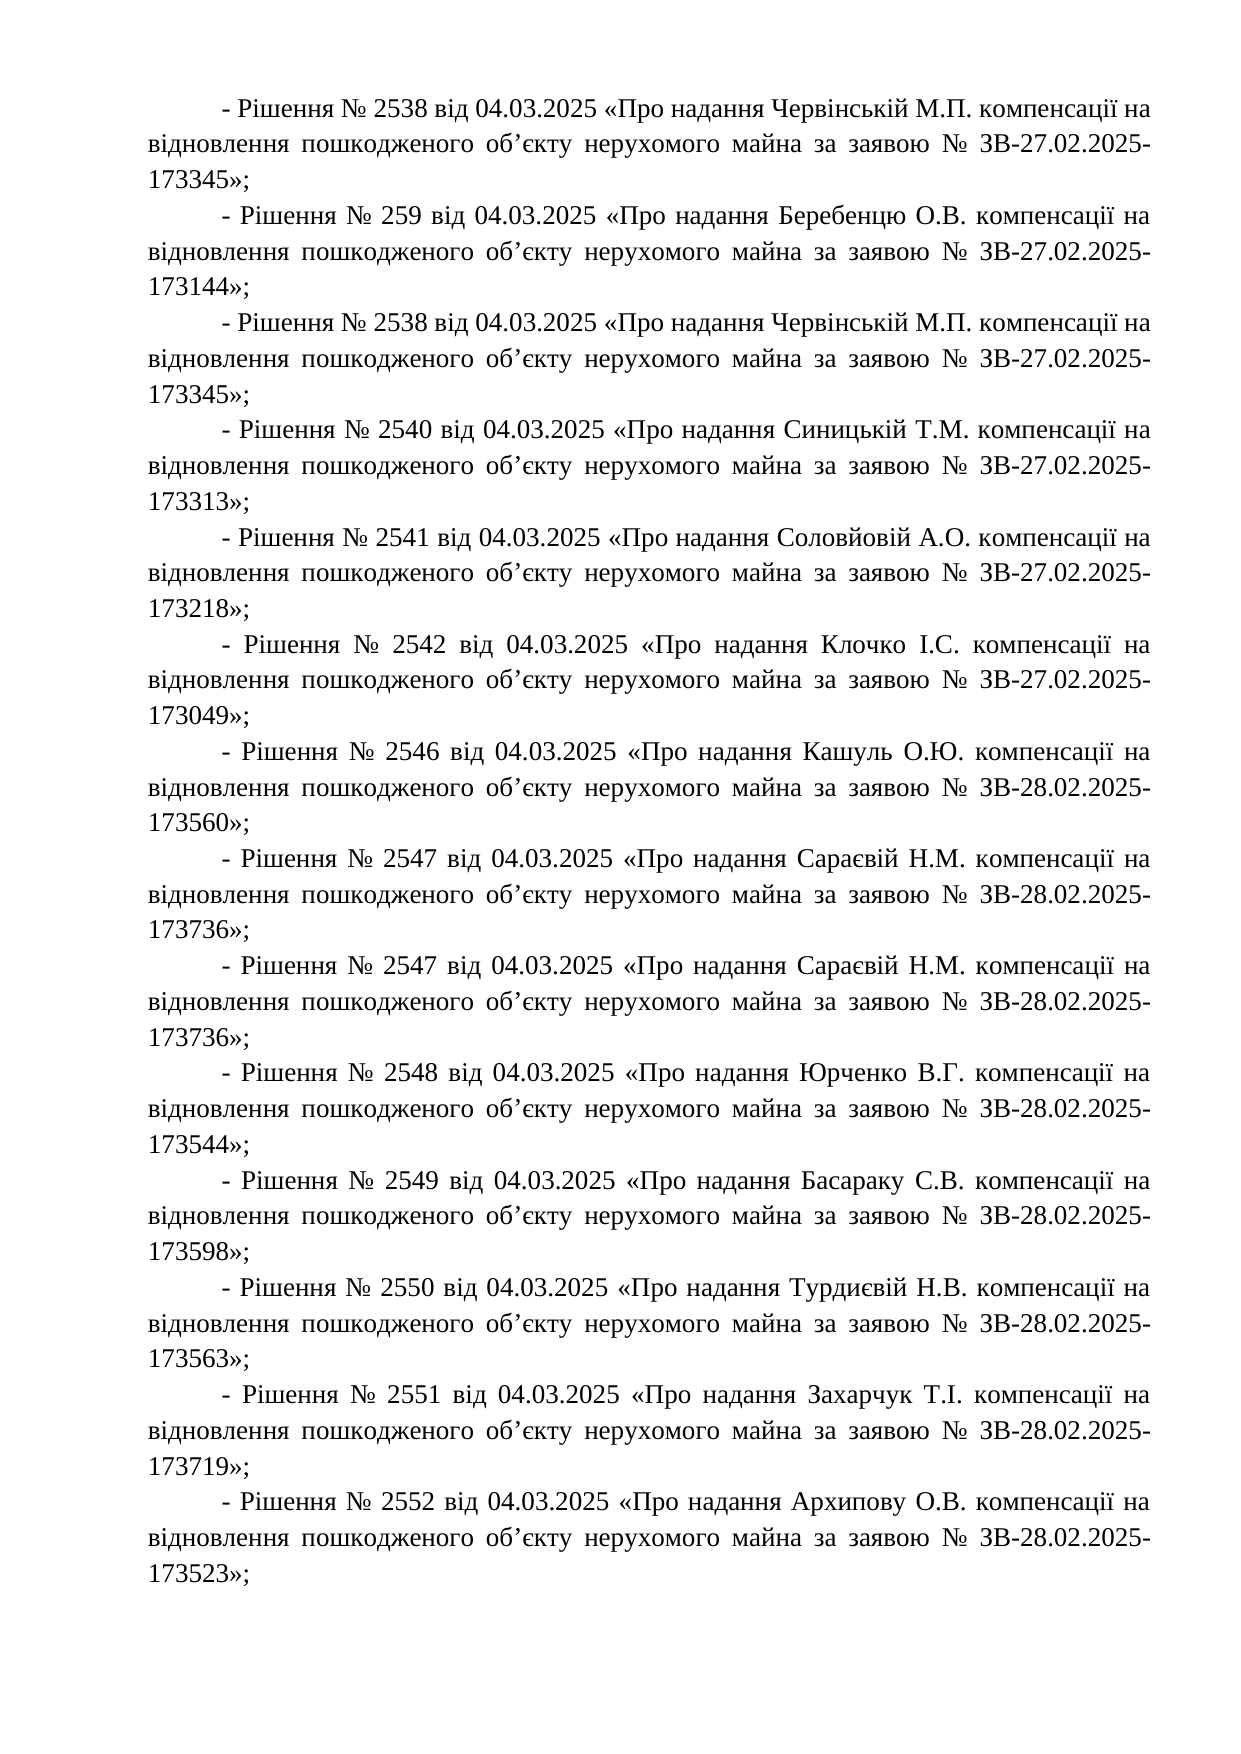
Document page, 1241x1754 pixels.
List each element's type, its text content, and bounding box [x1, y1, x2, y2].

text - Рішення № 2541 від 04.03.2025 «Про надання Соловйовій А.О. компенсації на відновлення пошкодженого об’єкту нерухомого майна за заявою № ЗВ-27.02.2025-173218»; [148, 521, 1152, 623]
text - Рішення № 2538 від 04.03.2025 «Про надання Червінській М.П. компенсації на відновлення пошкодженого об’єкту нерухомого майна за заявою № ЗВ-27.02.2025-173345»; [148, 306, 1152, 409]
text - Рішення № 2538 від 04.03.2025 «Про надання Червінській М.П. компенсації на відновлення пошкодженого об’єкту нерухомого майна за заявою № ЗВ-27.02.2025-173345»; [148, 92, 1152, 194]
text - Рішення № 2548 від 04.03.2025 «Про надання Юрченко В.Г. компенсації на відновлення пошкодженого об’єкту нерухомого майна за заявою № ЗВ-28.02.2025-173544»; [148, 1057, 1152, 1159]
text - Рішення № 2547 від 04.03.2025 «Про надання Сараєвій Н.М. компенсації на відновлення пошкодженого об’єкту нерухомого майна за заявою № ЗВ-28.02.2025-173736»; [148, 949, 1152, 1052]
text - Рішення № 2540 від 04.03.2025 «Про надання Синицькій Т.М. компенсації на відновлення пошкодженого об’єкту нерухомого майна за заявою № ЗВ-27.02.2025-173313»; [148, 413, 1152, 516]
text - Рішення № 2547 від 04.03.2025 «Про надання Сараєвій Н.М. компенсації на відновлення пошкодженого об’єкту нерухомого майна за заявою № ЗВ-28.02.2025-173736»; [148, 842, 1152, 945]
text - Рішення № 2550 від 04.03.2025 «Про надання Турдиєвій Н.В. компенсації на відновлення пошкодженого об’єкту нерухомого майна за заявою № ЗВ-28.02.2025-173563»; [148, 1271, 1152, 1373]
text - Рішення № 2552 від 04.03.2025 «Про надання Архипову О.В. компенсації на відновлення пошкодженого об’єкту нерухомого майна за заявою № ЗВ-28.02.2025-173523»; [148, 1485, 1152, 1588]
text - Рішення № 2542 від 04.03.2025 «Про надання Клочко І.С. компенсації на відновлення пошкодженого об’єкту нерухомого майна за заявою № ЗВ-27.02.2025-173049»; [148, 628, 1152, 730]
text - Рішення № 259 від 04.03.2025 «Про надання Беребенцю О.В. компенсації на відновлення пошкодженого об’єкту нерухомого майна за заявою № ЗВ-27.02.2025-173144»; [148, 199, 1152, 302]
text - Рішення № 2551 від 04.03.2025 «Про надання Захарчук Т.І. компенсації на відновлення пошкодженого об’єкту нерухомого майна за заявою № ЗВ-28.02.2025-173719»; [148, 1378, 1152, 1481]
text - Рішення № 2549 від 04.03.2025 «Про надання Басараку С.В. компенсації на відновлення пошкодженого об’єкту нерухомого майна за заявою № ЗВ-28.02.2025-173598»; [148, 1164, 1152, 1266]
text - Рішення № 2546 від 04.03.2025 «Про надання Кашуль О.Ю. компенсації на відновлення пошкодженого об’єкту нерухомого майна за заявою № ЗВ-28.02.2025-173560»; [148, 735, 1152, 838]
